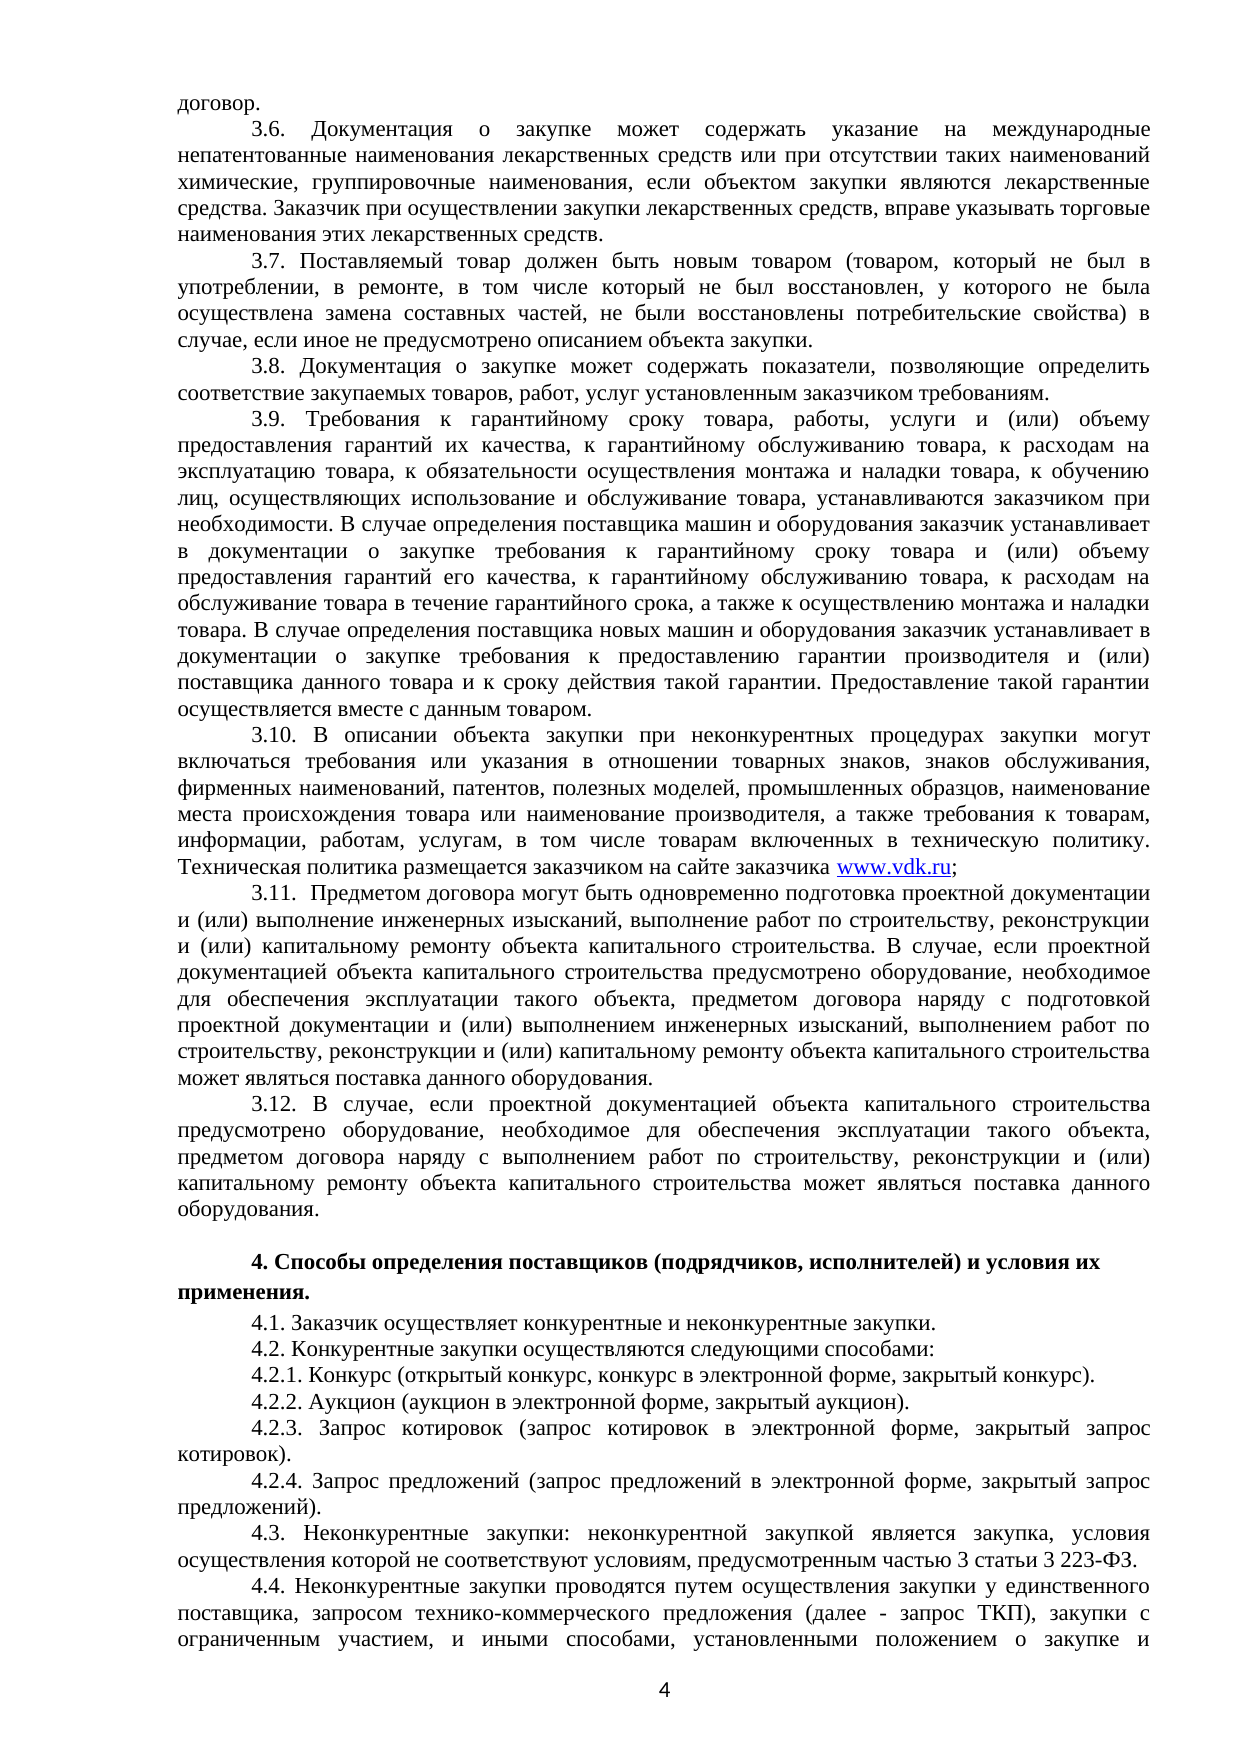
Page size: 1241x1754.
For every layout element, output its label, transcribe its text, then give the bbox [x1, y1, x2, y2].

text 4.2. Конкурентные закупки осуществляются следующими способами: [177, 1335, 1152, 1361]
text 4.1. Заказчик осуществляет конкурентные и неконкурентные закупки. [177, 1309, 1152, 1335]
list 3.6. Документация о закупке может содержать указание на международные непатентованные наименования лекарственных средств или при отсутствии таких наименований химические, группировочные наименования, если объектом закупки являются лекарственные средства. Заказчик при осуществлении закупки лекарственных средств, вправе указывать торговые наименования этих лекарственных средств. [177, 115, 1152, 247]
text 4.3. Неконкурентные закупки: неконкурентной закупкой является закупка, условия осуществления которой не соответствуют условиям, предусмотренным частью 3 статьи 3 223-ФЗ. [177, 1519, 1152, 1572]
text 4.2.1. Конкурс (открытый конкурс, конкурс в электронной форме, закрытый конкурс). [177, 1361, 1152, 1388]
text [177, 1572, 1152, 1651]
text 4.2.3. Запрос котировок (запрос котировок в электронной форме, закрытый запрос котировок). [177, 1414, 1152, 1467]
list 3.8. Документация о закупке может содержать показатели, позволяющие определить соответствие закупаемых товаров, работ, услуг установленным заказчиком требованиям. [177, 352, 1152, 405]
list 3.9. Требования к гарантийному сроку товара, работы, услуги и (или) объему предоставления гарантий их качества, к гарантийному обслуживанию товара, к расходам на эксплуатацию товара, к обязательности осуществления монтажа и наладки товара, к обучению лиц, осуществляющих использование и обслуживание товара, устанавливаются заказчиком при необходимости. В случае определения поставщика машин и оборудования заказчик устанавливает в документации о закупке требования к гарантийному сроку товара и (или) объему предоставления гарантий его качества, к гарантийному обслуживанию товара, к расходам на обслуживание товара в течение гарантийного срока, а также к осуществлению монтажа и наладки товара. В случае определения поставщика новых машин и оборудования заказчик устанавливает в документации о закупке требования к предоставлению гарантии производителя и (или) поставщика данного товара и к сроку действия такой гарантии. Предоставление такой гарантии осуществляется вместе с данным товаром. [177, 405, 1152, 721]
list 3.7. Поставляемый товар должен быть новым товаром (товаром, который не был в употреблении, в ремонте, в том числе который не был восстановлен, у которого не была осуществлена замена составных частей, не были восстановлены потребительские свойства) в случае, если иное не предусмотрено описанием объекта закупки. [177, 247, 1152, 352]
list 3.11. Предметом договора могут быть одновременно подготовка проектной документации и (или) выполнение инженерных изысканий, выполнение работ по строительству, реконструкции и (или) капитальному ремонту объекта капитального строительства. В случае, если проектной документацией объекта капитального строительства предусмотрено оборудование, необходимое для обеспечения эксплуатации такого объекта, предметом договора наряду с подготовкой проектной документации и (или) выполнением инженерных изысканий, выполнением работ по строительству, реконструкции и (или) капитальному ремонту объекта капитального строительства может являться поставка данного оборудования. [177, 879, 1152, 1090]
text 4.2.2. Аукцион (аукцион в электронной форме, закрытый аукцион). [177, 1388, 1152, 1414]
text 4.2.4. Запрос предложений (запрос предложений в электронной форме, закрытый запрос предложений). [177, 1467, 1152, 1519]
text 4. Способы определения поставщиков (подрядчиков, исполнителей) и условия их применения. [177, 1248, 1152, 1305]
text 3.12. В случае, если проектной документацией объекта капитального строительства предусмотрено оборудование, необходимое для обеспечения эксплуатации такого объекта, предметом договора наряду с выполнением работ по строительству, реконструкции и (или) капитальному ремонту объекта капитального строительства может являться поставка данного оборудования. [177, 1090, 1152, 1222]
list 3.10. В описании объекта закупки при неконкурентных процедурах закупки могут включаться требования или указания в отношении товарных знаков, знаков обслуживания, фирменных наименований, патентов, полезных моделей, промышленных образцов, наименование места происхождения товара или наименование производителя, а также требования к товарам, информации, работам, услугам, в том числе товарам включенных в техническую политику. Техническая политика размещается заказчиком на сайте заказчика www.vdk.ru; [177, 721, 1152, 879]
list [177, 89, 1152, 115]
